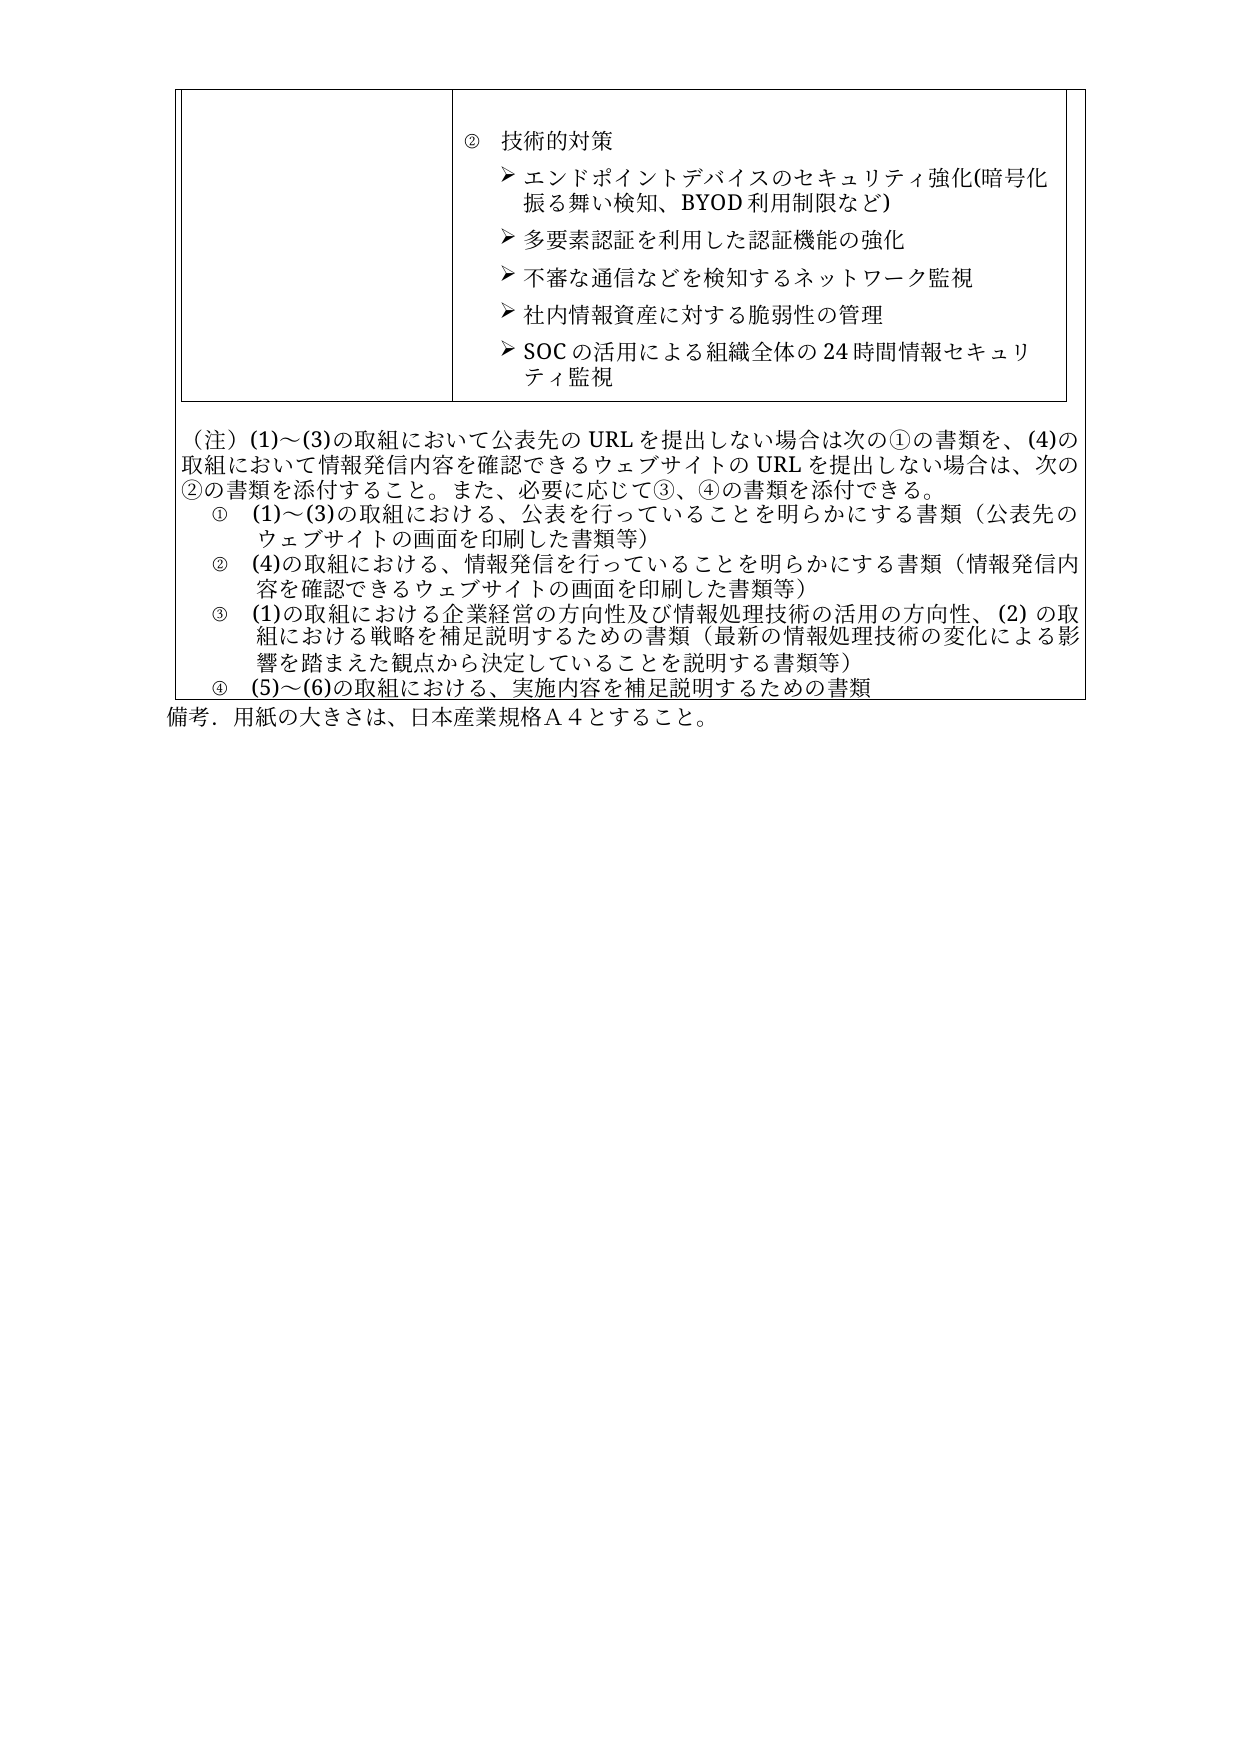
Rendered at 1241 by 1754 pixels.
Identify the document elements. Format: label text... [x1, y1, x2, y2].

text 備考．用紙の大きさは、日本産業規格Ａ４とすること。 [167, 700, 1070, 732]
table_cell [176, 90, 1085, 699]
